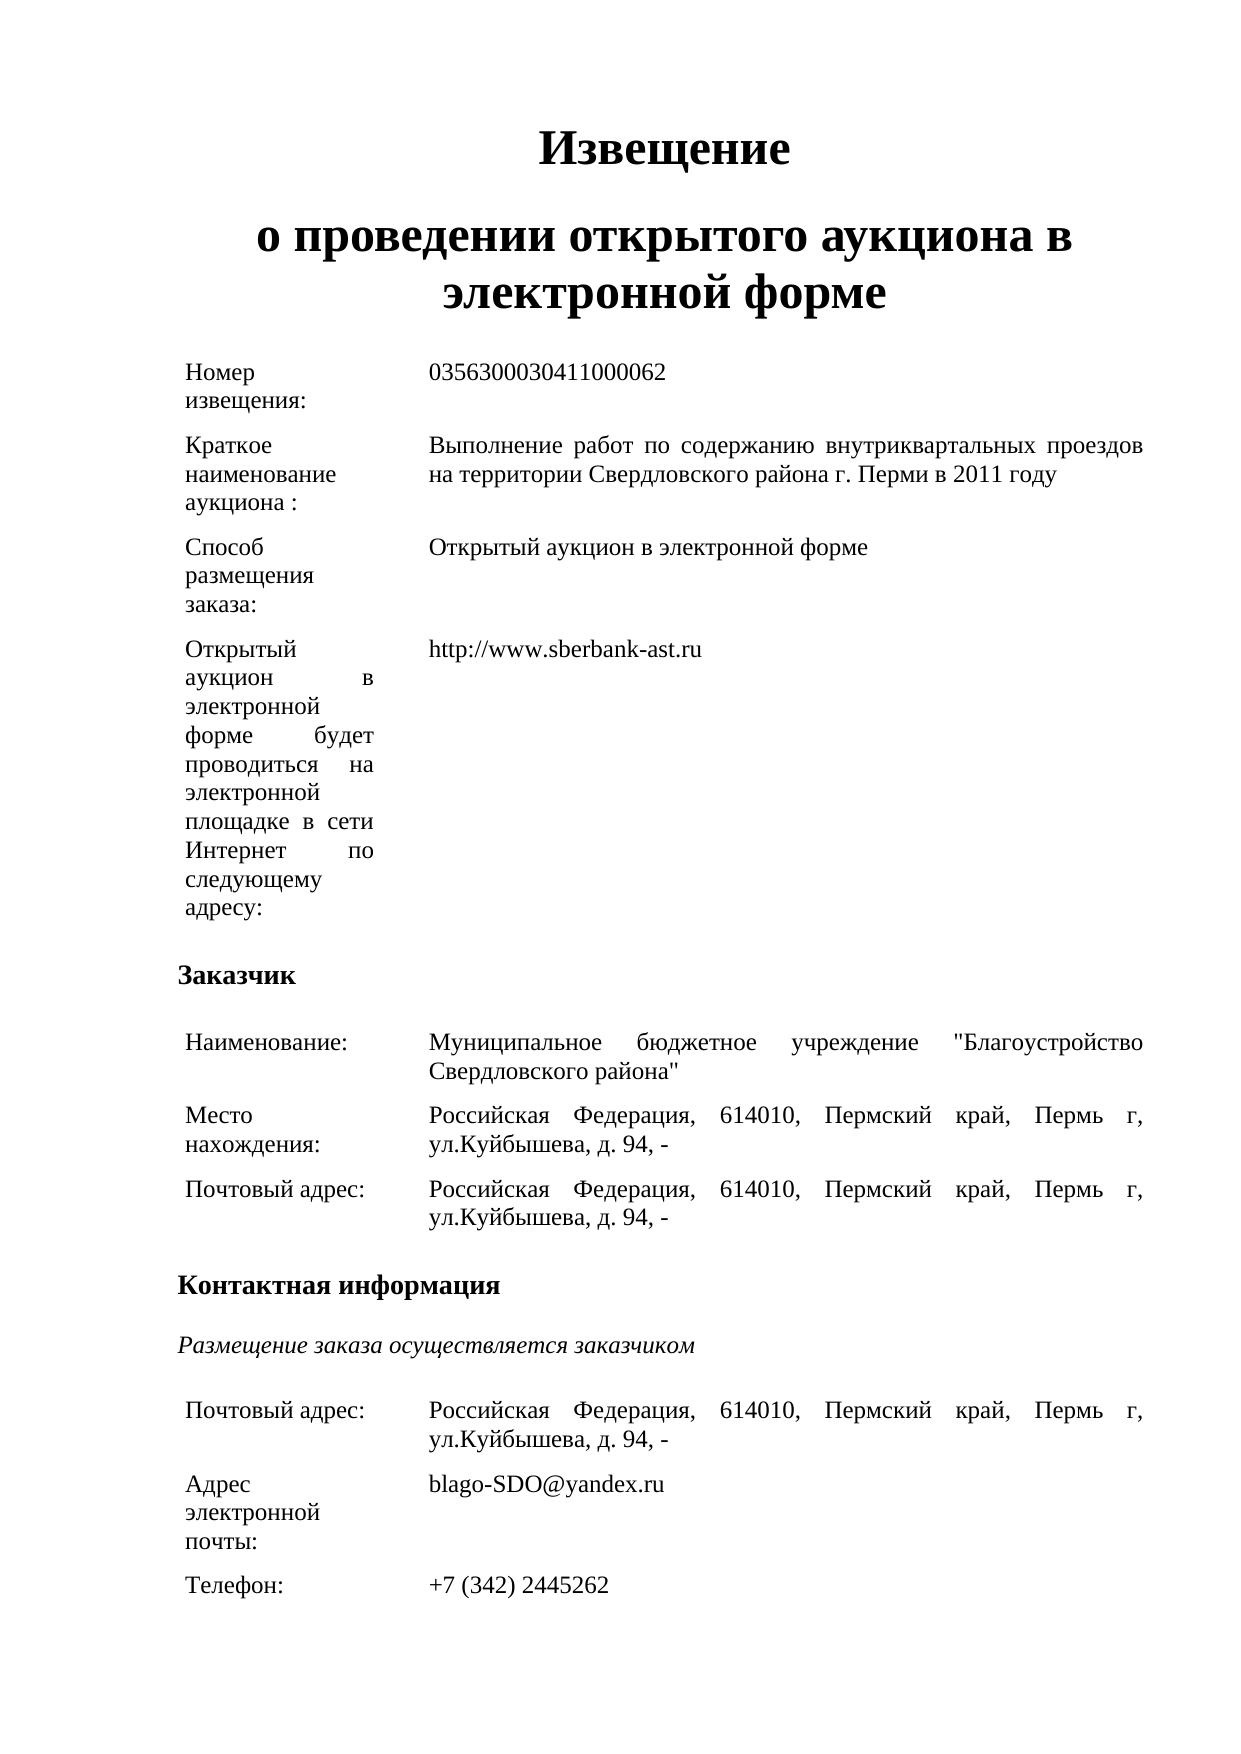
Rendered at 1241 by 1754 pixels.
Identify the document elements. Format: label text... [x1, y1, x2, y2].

text Извещение [177, 118, 1152, 176]
text Контактная информация [177, 1268, 1152, 1301]
table_cell Почтовый адрес: [177, 1166, 421, 1239]
table_cell Открытый аукцион в электронной форме будет проводиться на электронной площадке в сети Интернет по следующему адресу: [177, 626, 421, 929]
table_header Наименование: [177, 1020, 421, 1093]
table_cell blago-SDO@yandex.ru [421, 1461, 1152, 1563]
table_cell Открытый аукцион в электронной форме [421, 524, 1152, 626]
table_cell Адрес электронной почты: [177, 1461, 421, 1563]
table_cell Телефон: [177, 1563, 421, 1607]
table_cell Выполнение работ по содержанию внутриквартальных проездов на территории Свердловского района г. Перми в 2011 году [421, 422, 1152, 524]
table_header Номер извещения: [177, 349, 421, 422]
table_cell +7 (342) 2445262 [421, 1563, 1152, 1607]
table_cell Краткое наименование аукциона : [177, 422, 421, 524]
table_cell Способ размещения заказа: [177, 524, 421, 626]
table_header Почтовый адрес: [177, 1388, 421, 1461]
table_header 0356300030411000062 [421, 349, 1152, 422]
table_header Российская Федерация, 614010, Пермский край, Пермь г, ул.Куйбышева, д. 94, - [421, 1388, 1152, 1461]
table_cell Российская Федерация, 614010, Пермский край, Пермь г, ул.Куйбышева, д. 94, - [421, 1093, 1152, 1166]
text о проведении открытого аукциона в электронной форме [177, 205, 1152, 320]
table_cell Место нахождения: [177, 1093, 421, 1166]
text Заказчик [177, 958, 1152, 991]
table_cell Российская Федерация, 614010, Пермский край, Пермь г, ул.Куйбышева, д. 94, - [421, 1166, 1152, 1239]
table_header Муниципальное бюджетное учреждение "Благоустройство Свердловского района" [421, 1020, 1152, 1093]
text Размещение заказа осуществляется заказчиком [177, 1330, 1152, 1358]
table_cell http://www.sberbank-ast.ru [421, 626, 1152, 929]
